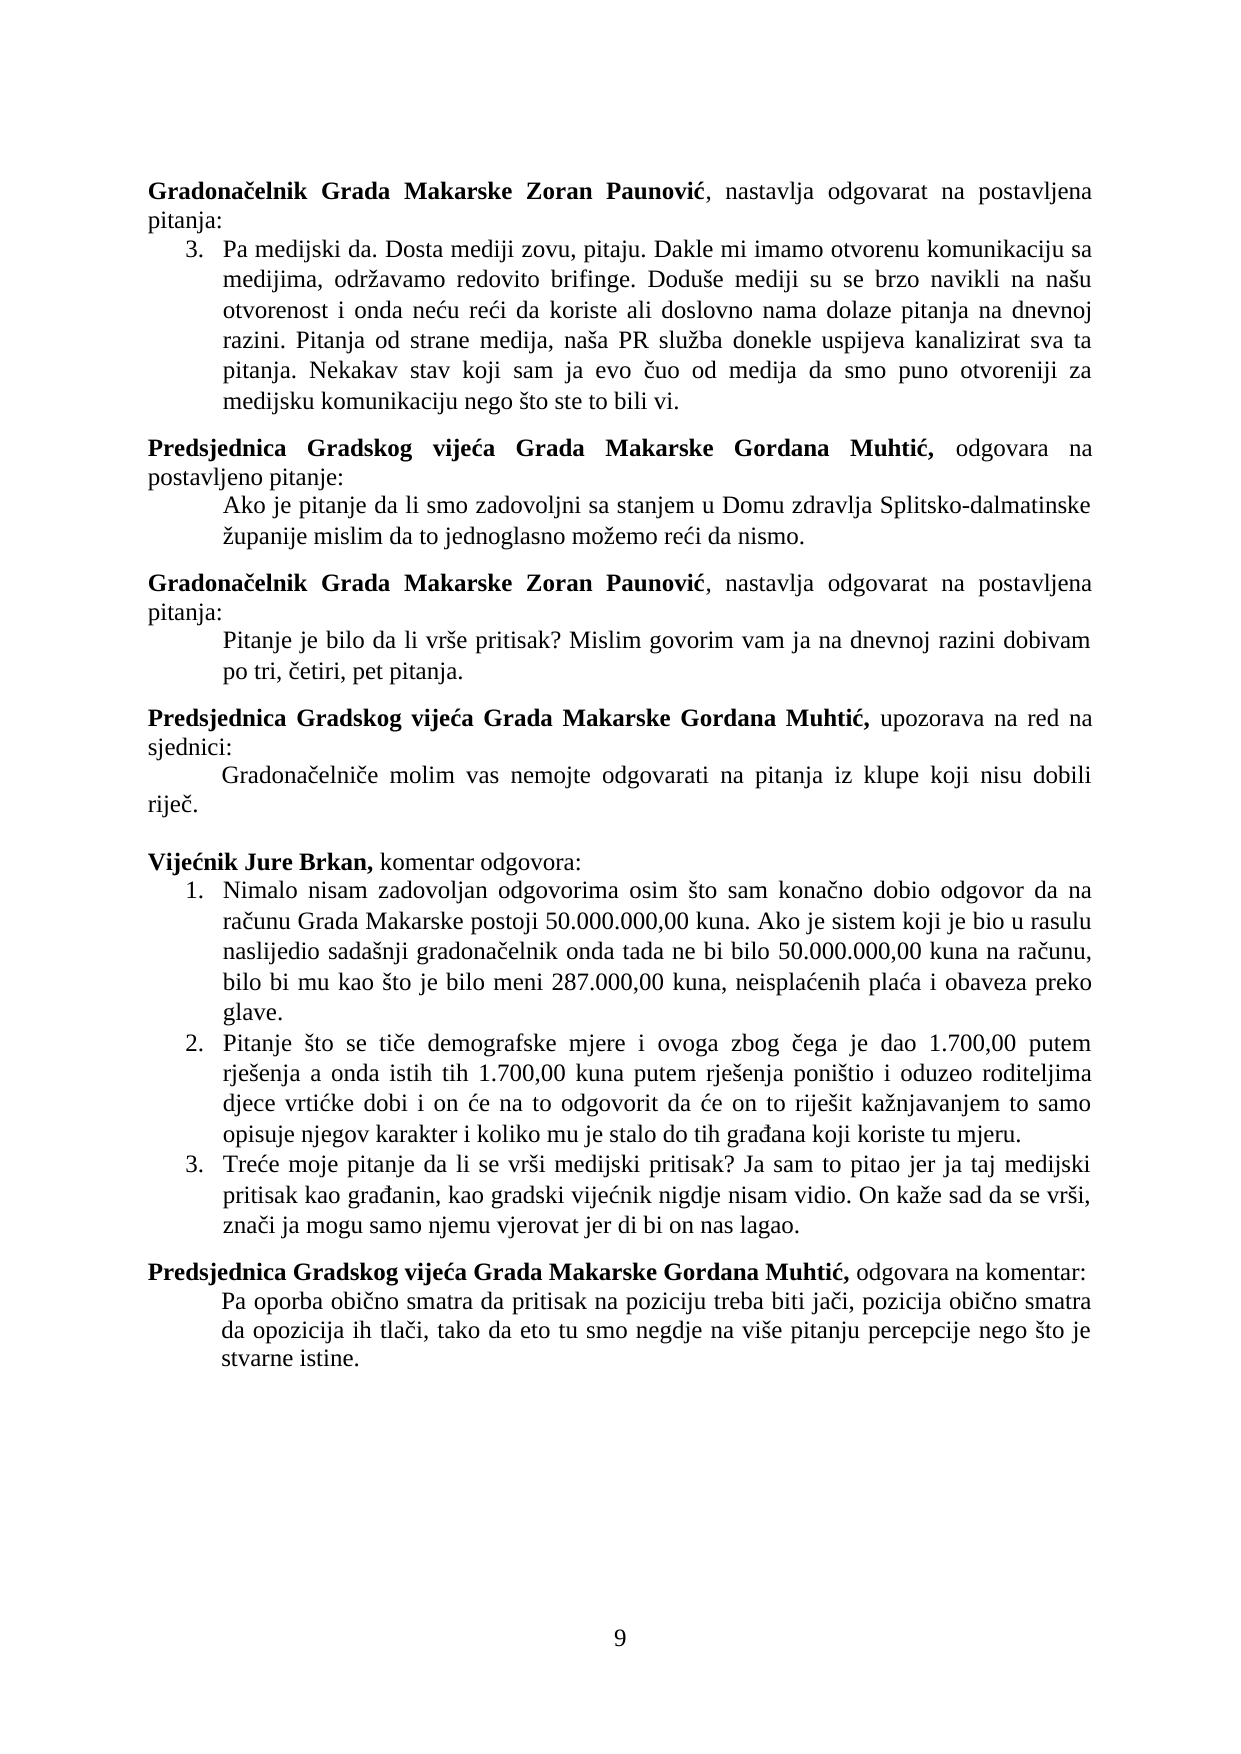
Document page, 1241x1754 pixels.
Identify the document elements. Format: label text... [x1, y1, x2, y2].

list Nimalo nisam zadovoljan odgovorima osim što sam konačno dobio odgovor da na računu Grada Makarske postoji 50.000.000,00 kuna. Ako je sistem koji je bio u rasulu naslijedio sadašnji gradonačelnik onda tada ne bi bilo 50.000.000,00 kuna na računu, bilo bi mu kao što je bilo meni 287.000,00 kuna, neisplaćenih plaća i obaveza preko glave. [185, 876, 1093, 1026]
list Ako je pitanje da li smo zadovoljni sa stanjem u Domu zdravlja Splitsko-dalmatinske županije mislim da to jednoglasno možemo reći da nismo. [223, 491, 1093, 550]
text Predsjednica Gradskog vijeća Grada Makarske Gordana Muhtić, upozorava na red na sjednici: [148, 703, 1093, 761]
list Pa medijski da. Dosta mediji zovu, pitaju. Dakle mi imamo otvorenu komunikaciju sa medijima, održavamo redovito brifinge. Doduše mediji su se brzo navikli na našu otvorenost i onda neću reći da koriste ali doslovno nama dolaze pitanja na dnevnoj razini. Pitanja od strane medija, naša PR služba donekle uspijeva kanalizirat sva ta pitanja. Nekakav stav koji sam ja evo čuo od medija da smo puno otvoreniji za medijsku komunikaciju nego što ste to bili vi. [185, 234, 1093, 415]
text Gradonačelnik Grada Makarske Zoran Paunović, nastavlja odgovarat na postavljena pitanja: [148, 176, 1093, 234]
list Pitanje što se tiče demografske mjere i ovoga zbog čega je dao 1.700,00 putem rješenja a onda istih tih 1.700,00 kuna putem rješenja poništio i oduzeo roditeljima djece vrtićke dobi i on će na to odgovorit da će on to riješit kažnjavanjem to samo opisuje njegov karakter i koliko mu je stalo do tih građana koji koriste tu mjeru. [185, 1028, 1093, 1148]
text Predsjednica Gradskog vijeća Grada Makarske Gordana Muhtić, odgovara na komentar: [148, 1257, 1093, 1286]
text Gradonačelniče molim vas nemojte odgovarati na pitanja iz klupe koji nisu dobili riječ. [148, 761, 1093, 818]
list Treće moje pitanje da li se vrši medijski pritisak? Ja sam to pitao jer ja taj medijski pritisak kao građanin, kao gradski vijećnik nigdje nisam vidio. On kaže sad da se vrši, znači ja mogu samo njemu vjerovat jer di bi on nas lagao. [185, 1149, 1093, 1239]
text Predsjednica Gradskog vijeća Grada Makarske Gordana Muhtić, odgovara na postavljeno pitanje: [148, 433, 1093, 491]
text Vijećnik Jure Brkan, komentar odgovora: [148, 847, 1093, 876]
text Gradonačelnik Grada Makarske Zoran Paunović, nastavlja odgovarat na postavljena pitanja: [148, 568, 1093, 626]
list Pitanje je bilo da li vrše pritisak? Mislim govorim vam ja na dnevnoj razini dobivam po tri, četiri, pet pitanja. [223, 626, 1093, 685]
text Pa oporba obično smatra da pritisak na poziciju treba biti jači, pozicija obično smatra da opozicija ih tlači, tako da eto tu smo negdje na više pitanju percepcije nego što je stvarne istine. [221, 1286, 1093, 1372]
